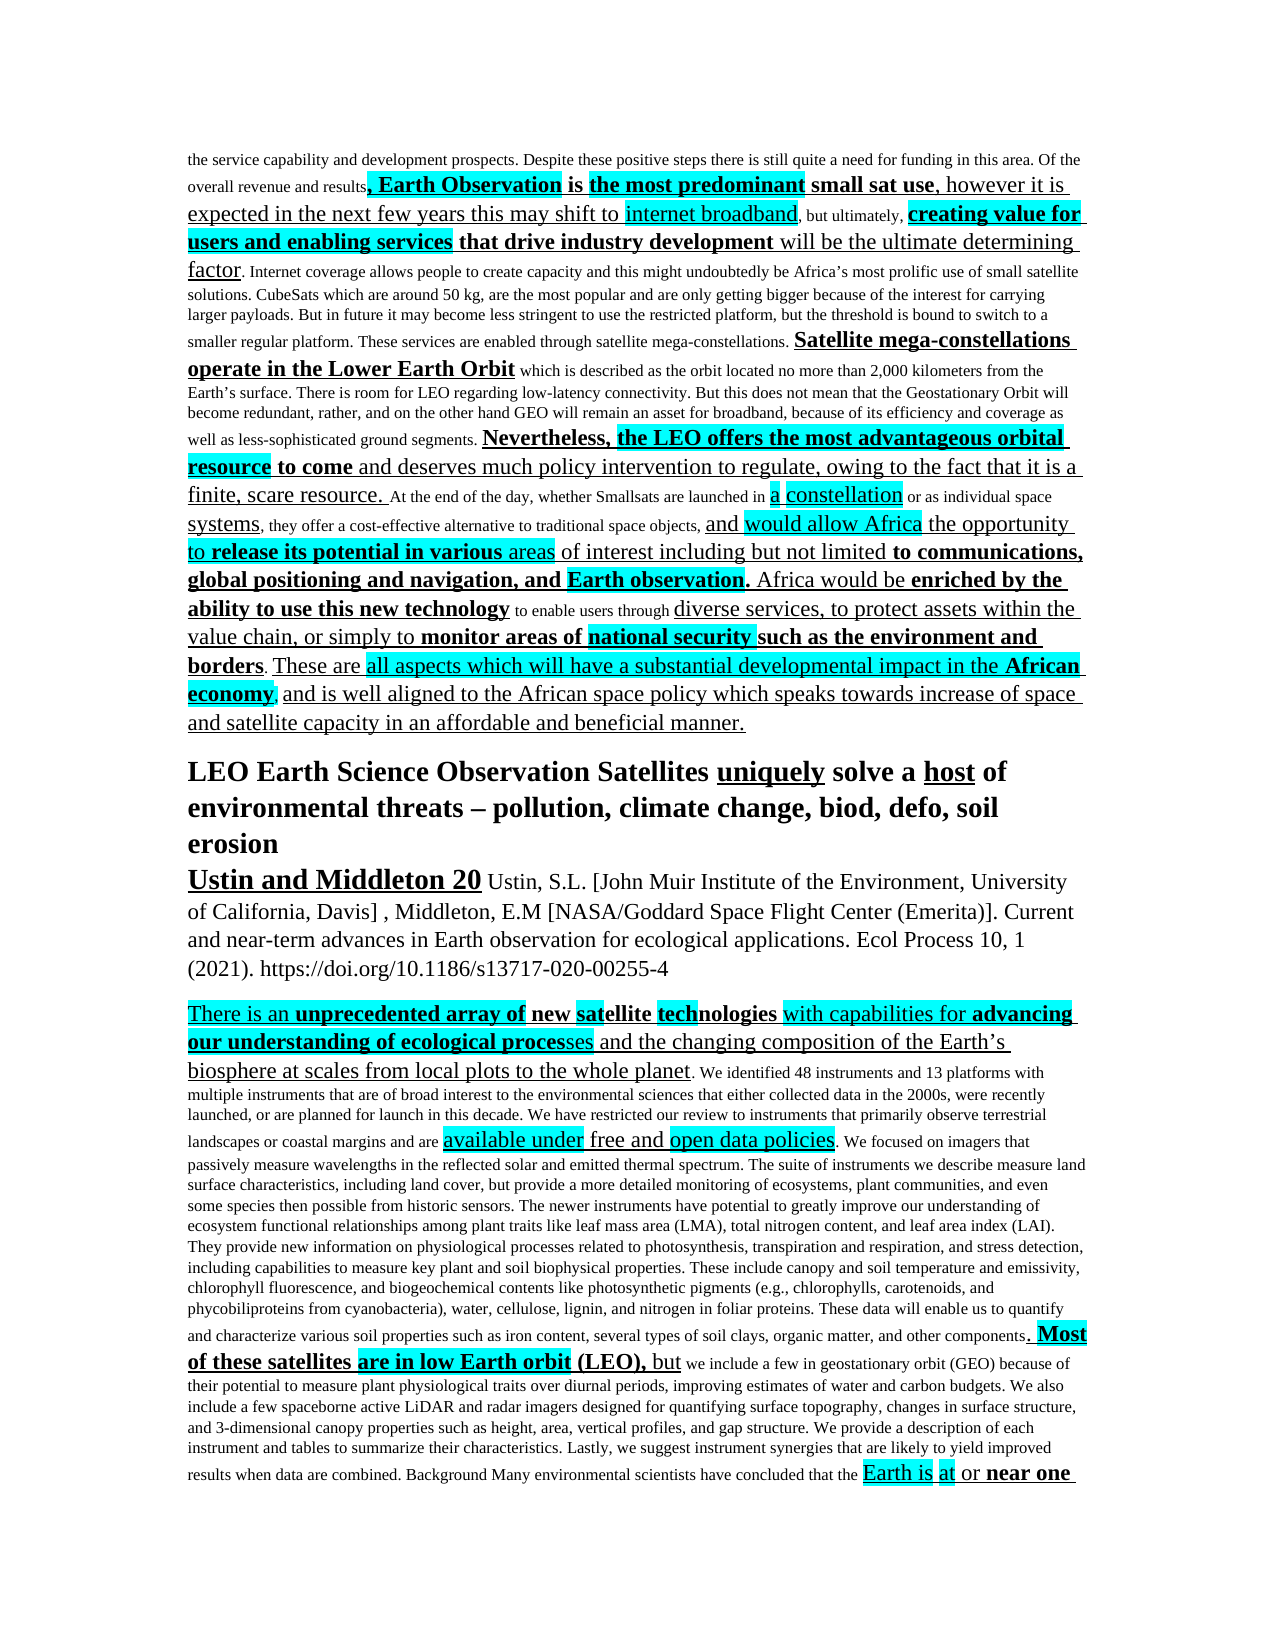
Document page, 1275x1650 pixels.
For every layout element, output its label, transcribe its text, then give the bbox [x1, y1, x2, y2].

text Ustin and Middleton 20 Ustin, S.L. [John Muir Institute of the Environment, University of California, Davis] , Middleton, E.M [NASA/Goddard Space Flight Center (Emerita)]. Current and near-term advances in Earth observation for ecological applications. Ecol Process 10, 1 (2021). https://doi.org/10.1186/s13717-020-00255-4 [187, 862, 1087, 981]
subtitle LEO Earth Science Observation Satellites uniquely solve a host of environmental threats – pollution, climate change, biod, defo, soil erosion [187, 754, 1087, 860]
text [187, 150, 1087, 735]
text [187, 1000, 1087, 1486]
